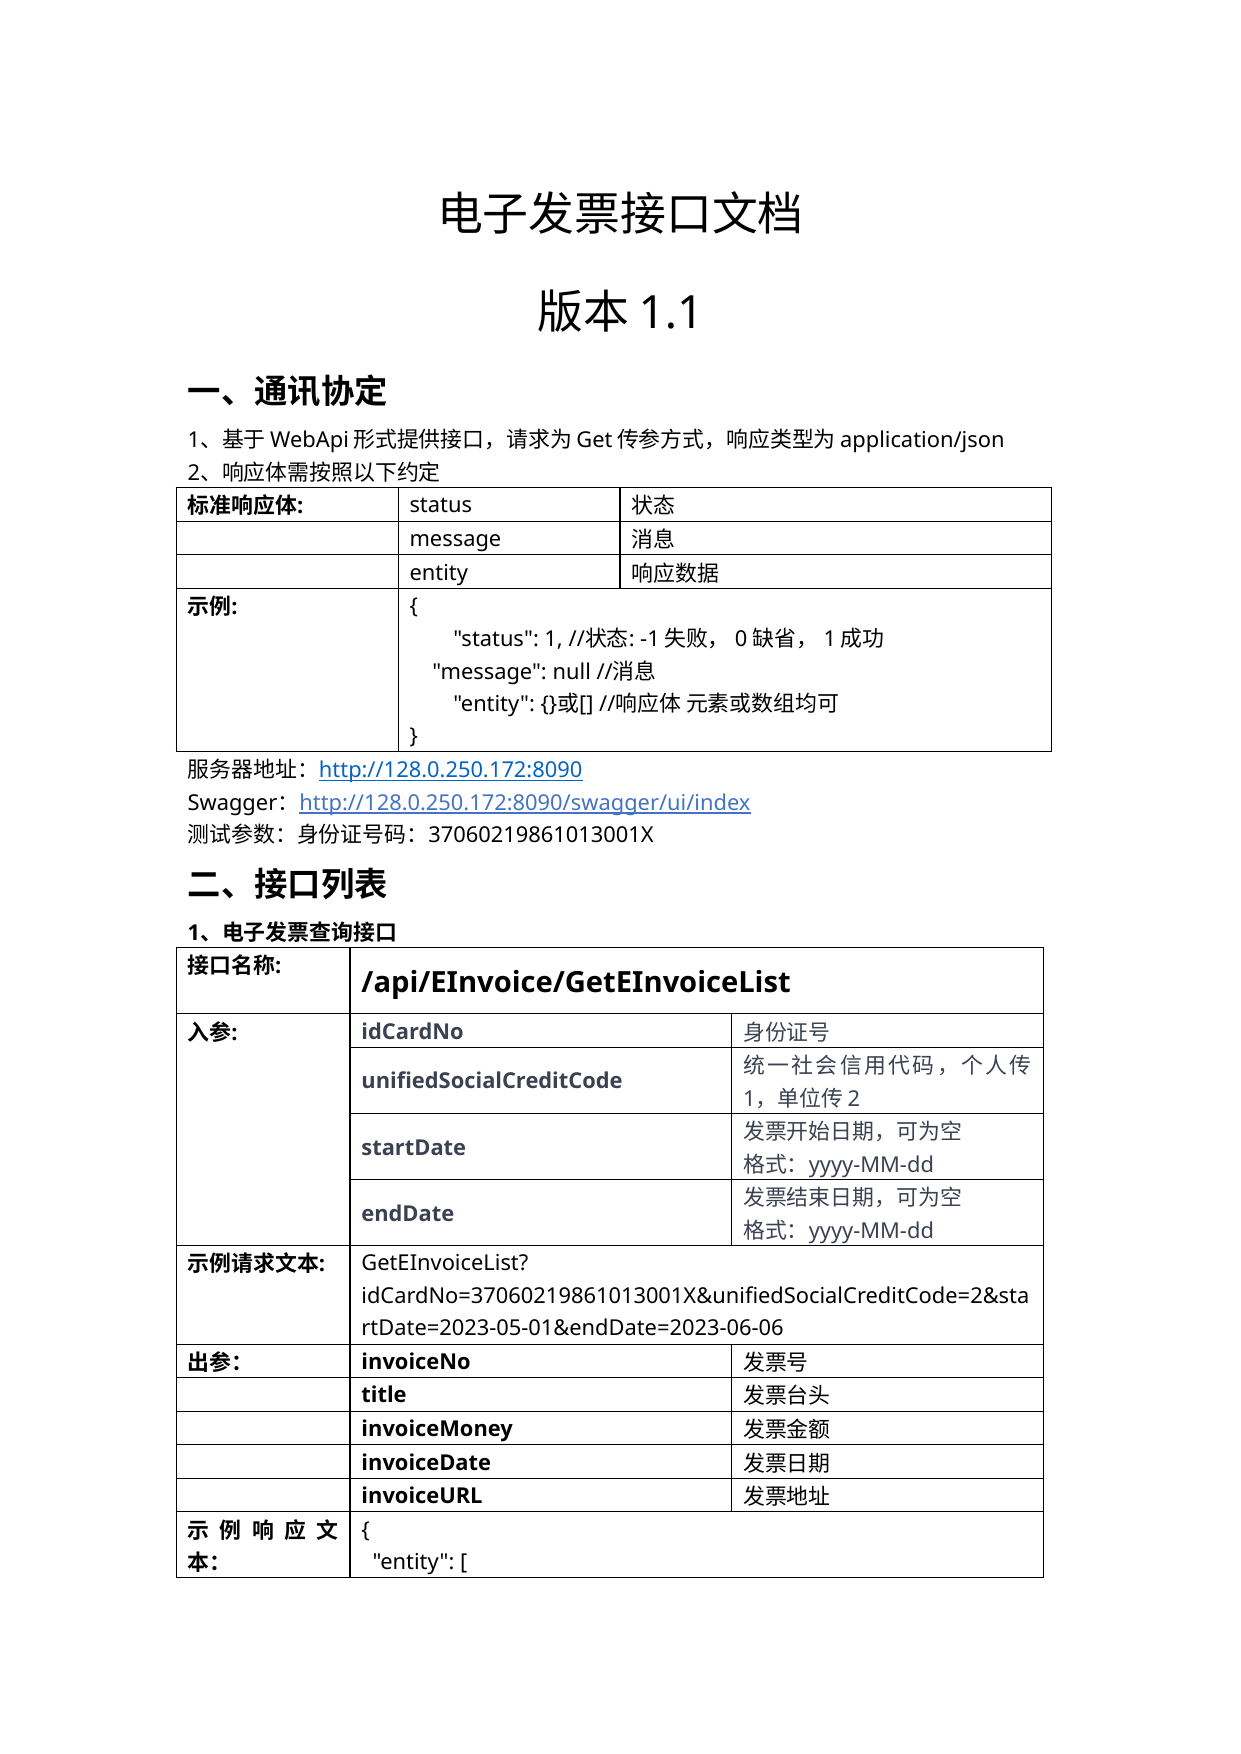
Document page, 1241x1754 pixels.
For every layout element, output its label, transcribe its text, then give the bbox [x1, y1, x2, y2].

table_cell invoiceMoney [351, 1412, 731, 1444]
table_cell 示例请求文本: [177, 1246, 349, 1343]
text 服务器地址：http://128.0.250.172:8090 [187, 752, 1053, 785]
table_cell invoiceURL [351, 1479, 731, 1511]
table_cell [177, 1479, 349, 1511]
table_cell 发票号 [732, 1345, 1043, 1377]
table_cell endDate [351, 1180, 731, 1245]
table_cell 发票金额 [732, 1412, 1043, 1444]
text 二、接口列表 [187, 850, 1053, 915]
text 电子发票接口文档 [187, 162, 1053, 259]
text 测试参数：身份证号码：37060219861013001X [187, 817, 1053, 850]
table_cell idCardNo [351, 1014, 731, 1047]
table_cell 发票结束日期，可为空 格式：yyyy-MM-dd [732, 1180, 1043, 1245]
text 1、基于WebApi形式提供接口，请求为Get传参方式，响应类型为application/json [187, 422, 1053, 454]
list 电子发票查询接口 [187, 915, 1053, 947]
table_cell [351, 1512, 1043, 1577]
table_cell 出参： [177, 1345, 349, 1377]
table_cell title [351, 1378, 731, 1411]
table_cell [177, 522, 398, 554]
text 一、通讯协定 [187, 357, 1053, 422]
text 版本1.1 [187, 259, 1053, 357]
table_header status [399, 488, 619, 521]
text Swagger：http://128.0.250.172:8090/swagger/ui/index [187, 785, 1053, 817]
table_cell [177, 1412, 349, 1444]
table_cell 统一社会信用代码，个人传1，单位传2 [732, 1048, 1043, 1113]
table_cell 示例响应文本： [177, 1512, 349, 1577]
table_cell 身份证号 [732, 1014, 1043, 1047]
table_cell 发票日期 [732, 1445, 1043, 1478]
table_cell [177, 1445, 349, 1478]
table_cell unifiedSocialCreditCode [351, 1048, 731, 1113]
table_header 标准响应体: [177, 488, 398, 521]
table_cell [177, 555, 398, 588]
table_cell invoiceDate [351, 1445, 731, 1478]
table_header 状态 [621, 488, 1051, 521]
table_cell 发票开始日期，可为空 格式：yyyy-MM-dd [732, 1114, 1043, 1179]
table_header /api/EInvoice/GetEInvoiceList [351, 948, 1043, 1013]
text 2、响应体需按照以下约定 [187, 454, 1053, 487]
table_cell message [399, 522, 619, 554]
table_cell 示例: [177, 589, 398, 751]
table_cell { "status": 1, //状态: -1失败， 0 缺省， 1成功 "message": null //消息 "entity": {}或[] //响应体 元素或数组均可 } [399, 589, 1051, 751]
table_cell [177, 1378, 349, 1411]
table_cell 入参: [177, 1014, 349, 1245]
table_cell 发票地址 [732, 1479, 1043, 1511]
table_cell GetEInvoiceList?idCardNo=37060219861013001X&unifiedSocialCreditCode=2&startDate=2023-05-01&endDate=2023-06-06 [351, 1246, 1043, 1343]
table_cell 响应数据 [621, 555, 1051, 588]
table_cell entity [399, 555, 619, 588]
table_header 接口名称: [177, 948, 349, 1013]
table_cell 发票台头 [732, 1378, 1043, 1411]
table_cell invoiceNo [351, 1345, 731, 1377]
table_cell 消息 [621, 522, 1051, 554]
table_cell startDate [351, 1114, 731, 1179]
